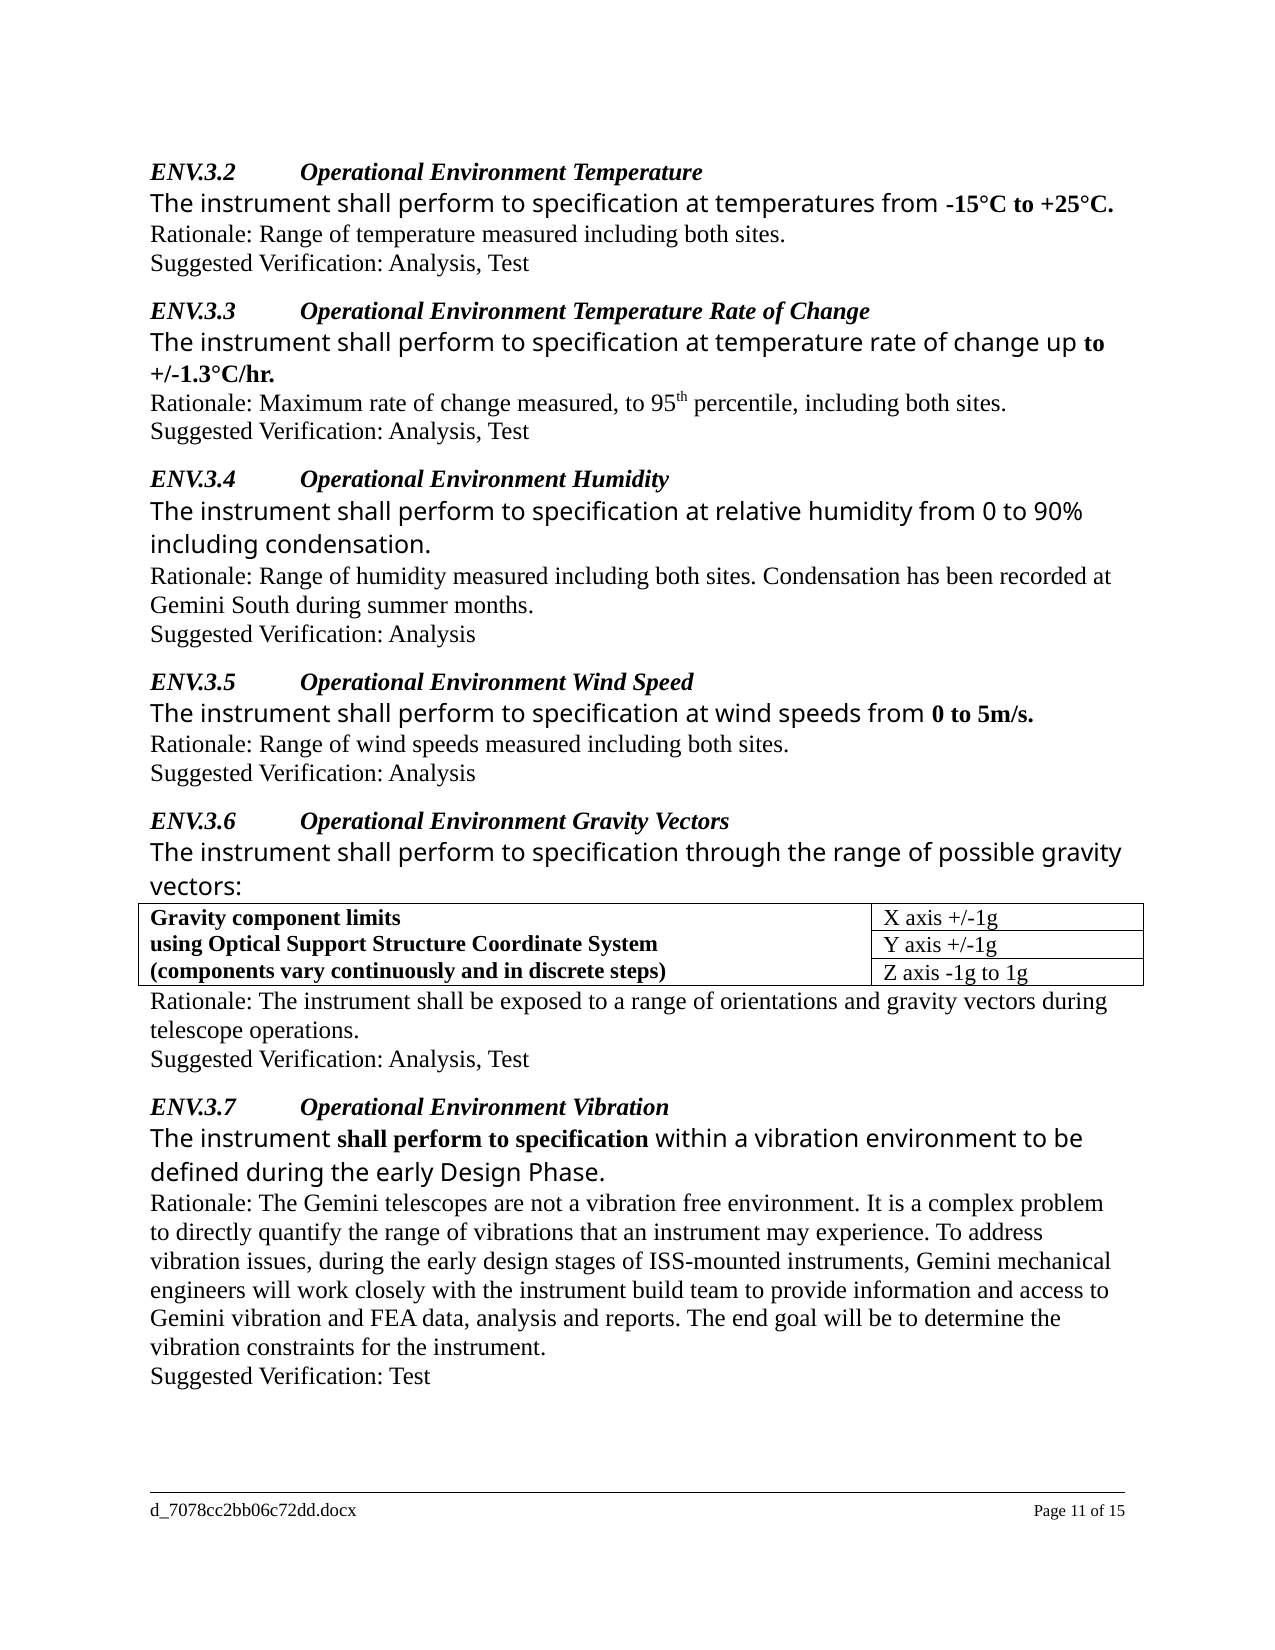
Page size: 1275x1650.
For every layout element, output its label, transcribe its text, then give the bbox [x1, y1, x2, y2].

subtitle Operational Environment Humidity [150, 458, 1125, 493]
table_cell Y axis +/-1g [872, 931, 1143, 958]
text The instrument shall perform to specification within a vibration environment to be defined during the early Design Phase. [150, 1120, 1125, 1188]
text The instrument shall perform to specification at temperature rate of change up to +/-1.3°C/hr. [150, 325, 1125, 388]
text The instrument shall perform to specification at relative humidity from 0 to 90% including condensation. [150, 493, 1125, 561]
subtitle Operational Environment Temperature Rate of Change [150, 289, 1125, 325]
text Suggested Verification: Analysis [150, 619, 1125, 647]
table_header Gravity component limits using Optical Support Structure Coordinate System (components vary continuously and in discrete steps) [139, 904, 871, 985]
text The instrument shall perform to specification at wind speeds from 0 to 5m/s. [150, 695, 1125, 729]
text Rationale: Range of humidity measured including both sites. Condensation has been recorded at Gemini South during summer months. [150, 561, 1125, 619]
subtitle Operational Environment Wind Speed [150, 660, 1125, 695]
subtitle Operational Environment Vibration [150, 1085, 1125, 1120]
text The instrument shall perform to specification at temperatures from -15°C to +25°C. [150, 185, 1125, 219]
text Suggested Verification: Analysis, Test [150, 416, 1125, 445]
text Rationale: Range of temperature measured including both sites. [150, 219, 1125, 248]
text Rationale: The Gemini telescopes are not a vibration free environment. It is a complex problem to directly quantify the range of vibrations that an instrument may experience. To address vibration issues, during the early design stages of ISS-mounted instruments, Gemini mechanical engineers will work closely with the instrument build team to provide information and access to Gemini vibration and FEA data, analysis and reports. The end goal will be to determine the vibration constraints for the instrument. [150, 1188, 1125, 1361]
text Rationale: Range of wind speeds measured including both sites. [150, 729, 1125, 758]
text Suggested Verification: Analysis, Test [150, 248, 1125, 277]
table_cell Z axis -1g to 1g [872, 959, 1143, 985]
table_header X axis +/-1g [872, 904, 1143, 930]
subtitle Operational Environment Temperature [150, 150, 1125, 185]
text Suggested Verification: Analysis, Test [150, 1044, 1125, 1072]
text Suggested Verification: Test [150, 1361, 1125, 1390]
text The instrument shall perform to specification through the range of possible gravity vectors: [150, 835, 1125, 903]
subtitle Operational Environment Gravity Vectors [150, 799, 1125, 835]
text Rationale: Maximum rate of change measured, to 95th percentile, including both sites. [150, 388, 1125, 416]
text Rationale: The instrument shall be exposed to a range of orientations and gravity vectors during telescope operations. [150, 986, 1125, 1044]
text Suggested Verification: Analysis [150, 758, 1125, 787]
